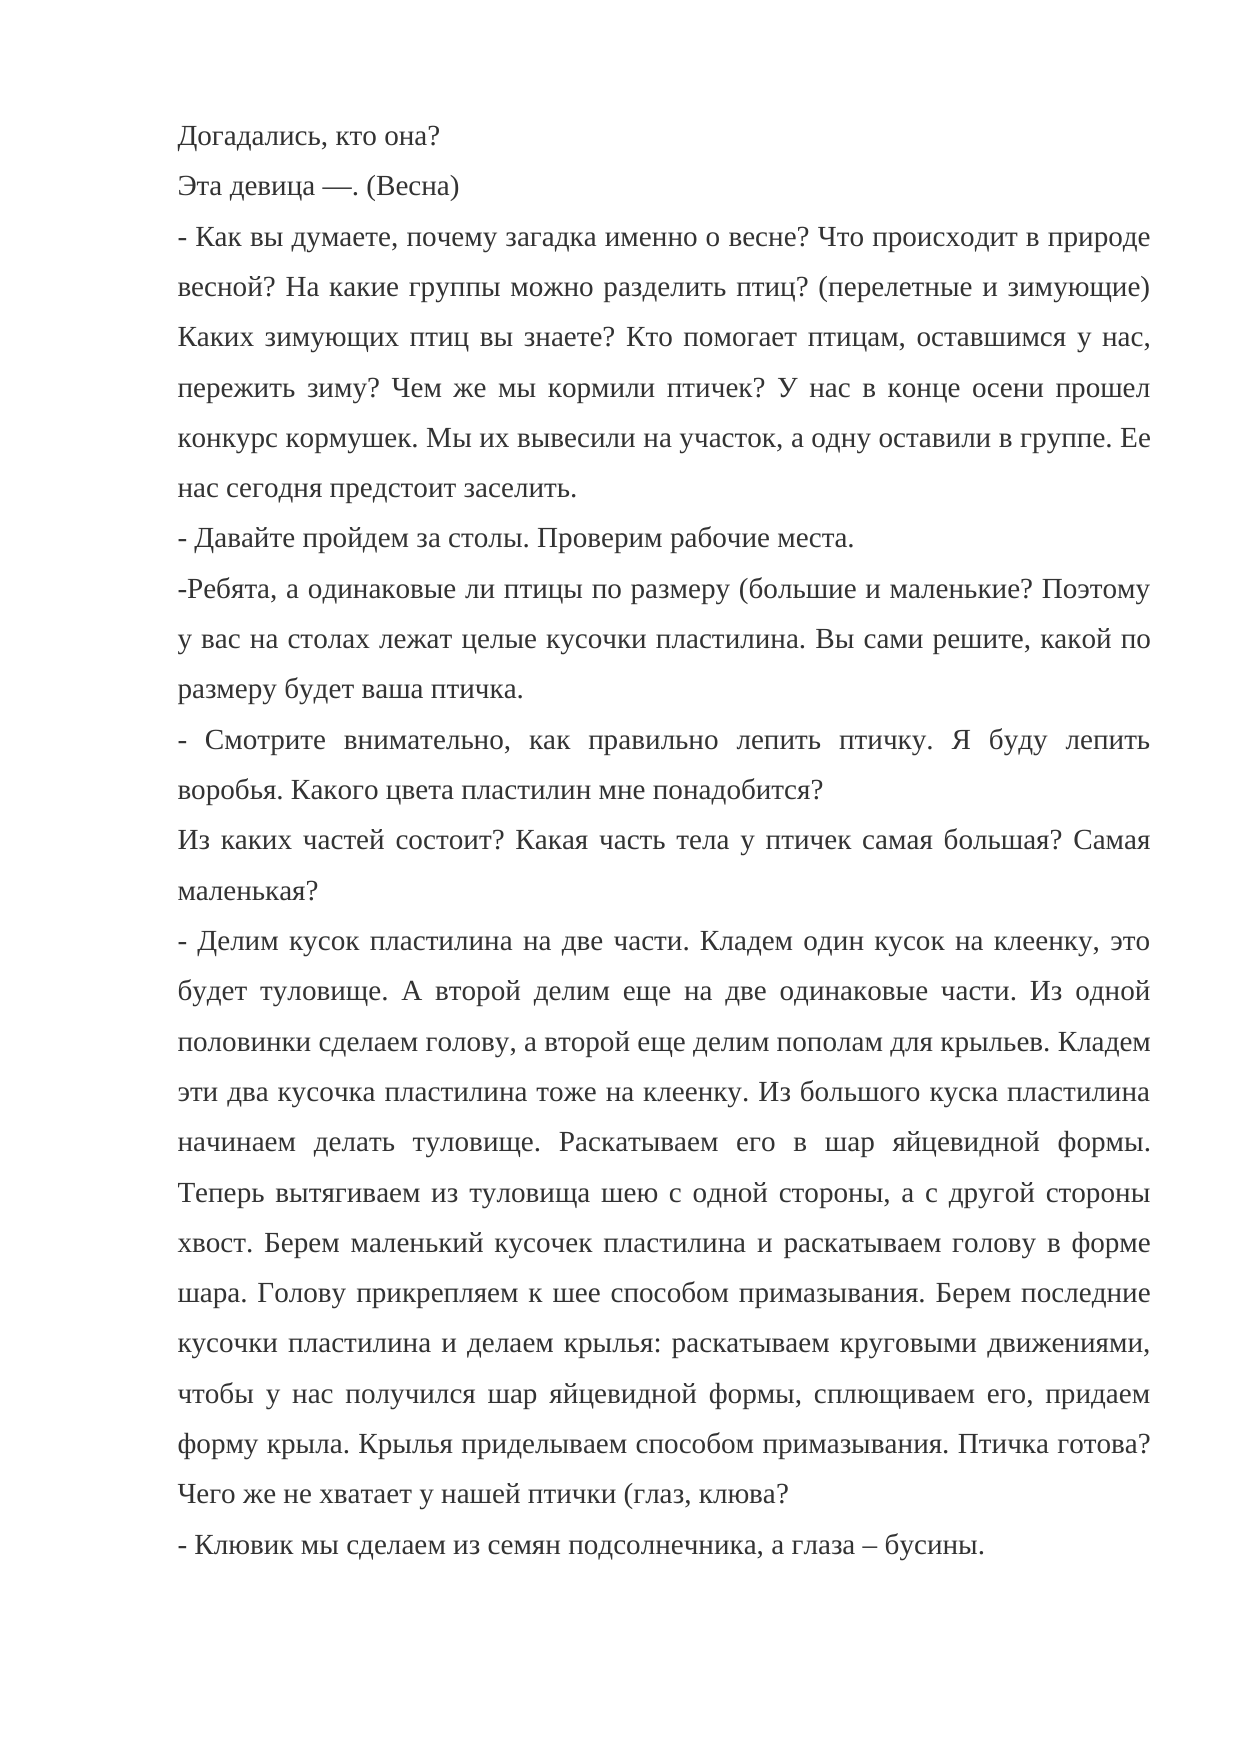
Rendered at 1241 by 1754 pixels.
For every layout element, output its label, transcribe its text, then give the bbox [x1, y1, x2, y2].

text - Смотрите внимательно, как правильно лепить птичку. Я буду лепить воробья. Какого цвета пластилин мне понадобится? [177, 722, 1152, 806]
text Из каких частей состоит? Какая часть тела у птичек самая большая? Самая маленькая? [177, 822, 1152, 906]
text - Давайте пройдем за столы. Проверим рабочие места. [177, 521, 1152, 554]
text - Клювик мы сделаем из семян подсолнечника, а глаза – бусины. [177, 1527, 1152, 1560]
text -Ребята, а одинаковые ли птицы по размеру (большие и маленькие? Поэтому у вас на столах лежат целые кусочки пластилина. Вы сами решите, какой по размеру будет ваша птичка. [177, 571, 1152, 705]
text - Как вы думаете, почему загадка именно о весне? Что происходит в природе весной? На какие группы можно разделить птиц? (перелетные и зимующие) Каких зимующих птиц вы знаете? Кто помогает птицам, оставшимся у нас, пережить зиму? Чем же мы кормили птичек? У нас в конце осени прошел конкурс кормушек. Мы их вывесили на участок, а одну оставили в группе. Ее нас сегодня предстоит заселить. [177, 219, 1152, 504]
text Эта девица —. (Весна) [177, 168, 1152, 202]
text Догадались, кто она? [177, 118, 1152, 152]
text - Делим кусок пластилина на две части. Кладем один кусок на клеенку, это будет туловище. А второй делим еще на две одинаковые части. Из одной половинки сделаем голову, а второй еще делим пополам для крыльев. Кладем эти два кусочка пластилина тоже на клеенку. Из большого куска пластилина начинаем делать туловище. Раскатываем его в шар яйцевидной формы. Теперь вытягиваем из туловища шею с одной стороны, а с другой стороны хвост. Берем маленький кусочек пластилина и раскатываем голову в форме шара. Голову прикрепляем к шее способом примазывания. Берем последние кусочки пластилина и делаем крылья: раскатываем круговыми движениями, чтобы у нас получился шар яйцевидной формы, сплющиваем его, придаем форму крыла. Крылья приделываем способом примазывания. Птичка готова? Чего же не хватает у нашей птички (глаз, клюва? [177, 923, 1152, 1510]
